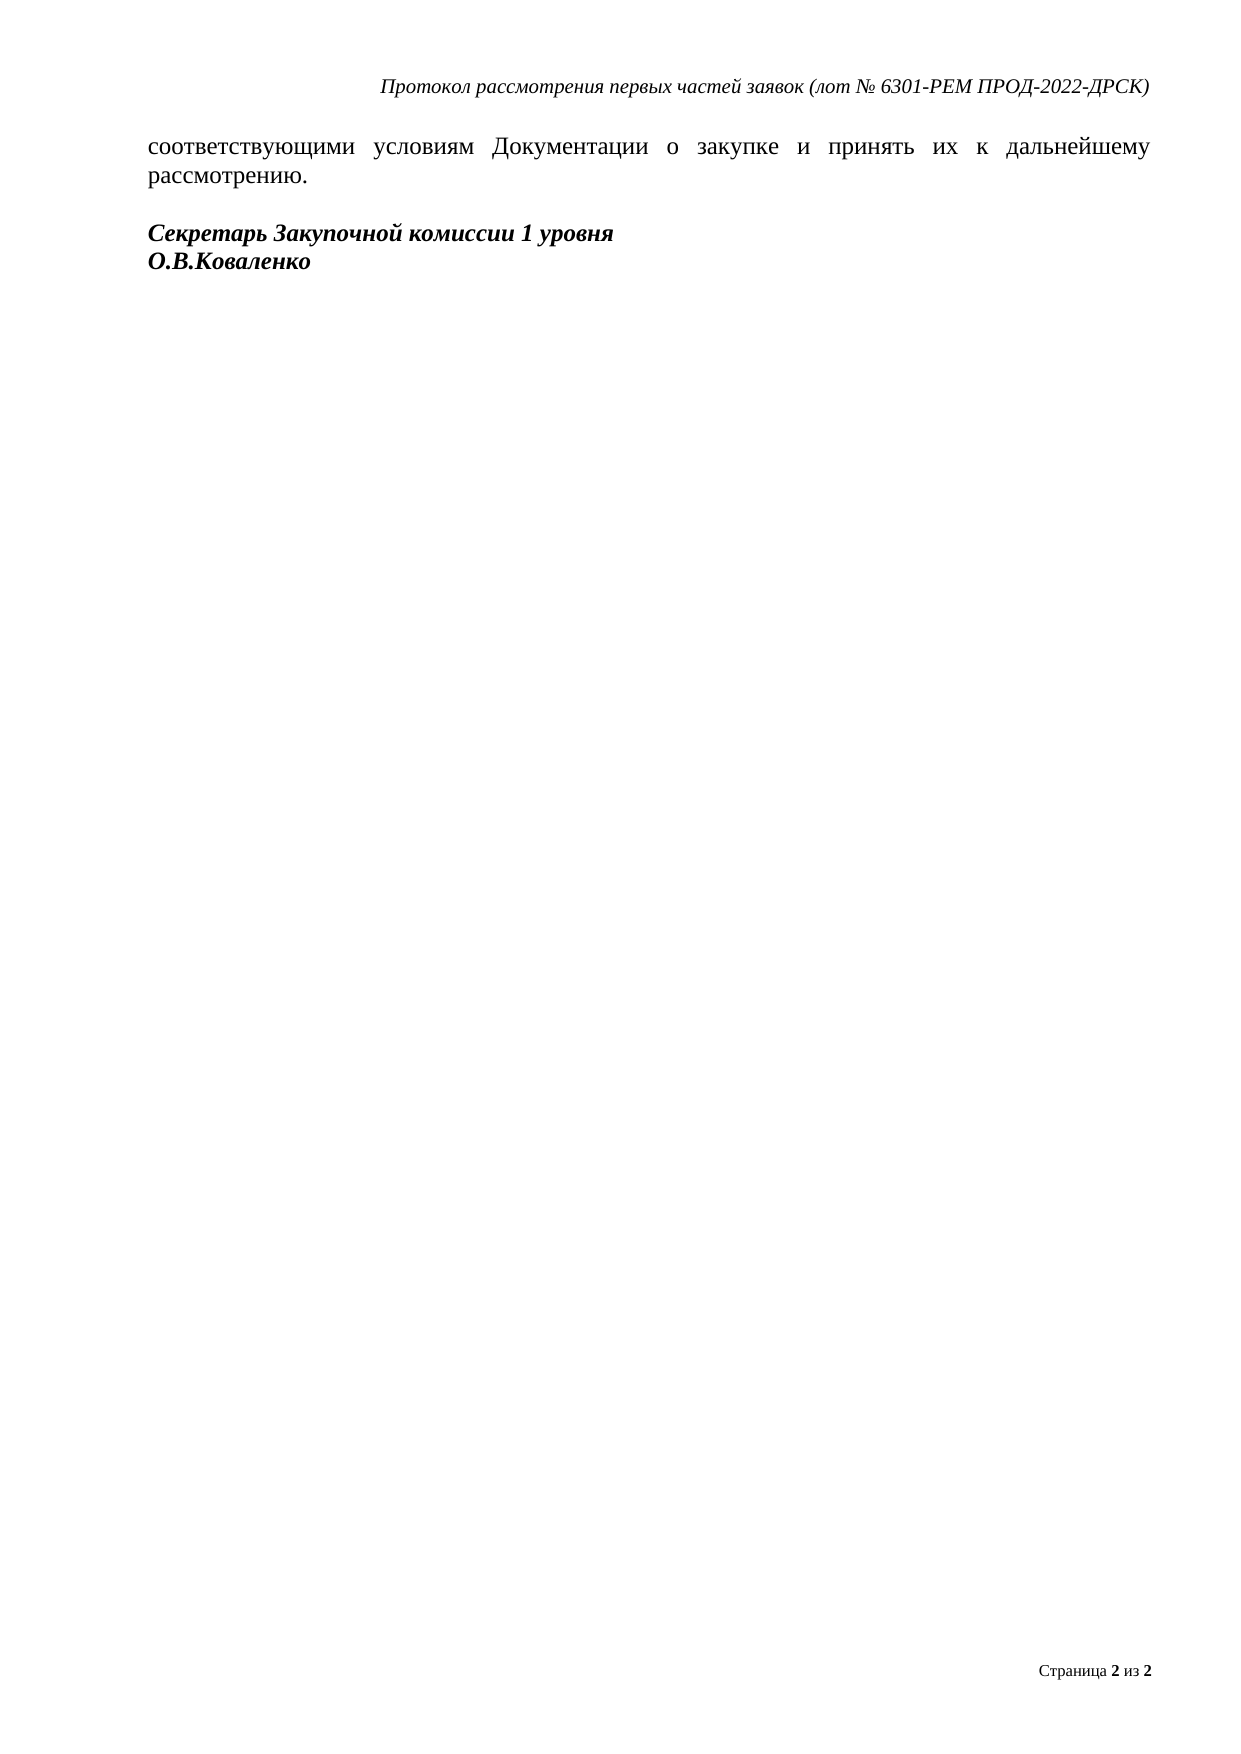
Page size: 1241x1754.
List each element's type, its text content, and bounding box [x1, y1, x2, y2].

text соответствующими условиям Документации о закупке и принять их к дальнейшему рассмотрению. [148, 131, 1152, 189]
text Секретарь Закупочной комиссии 1 уровня О.В.Коваленко [148, 218, 1152, 275]
